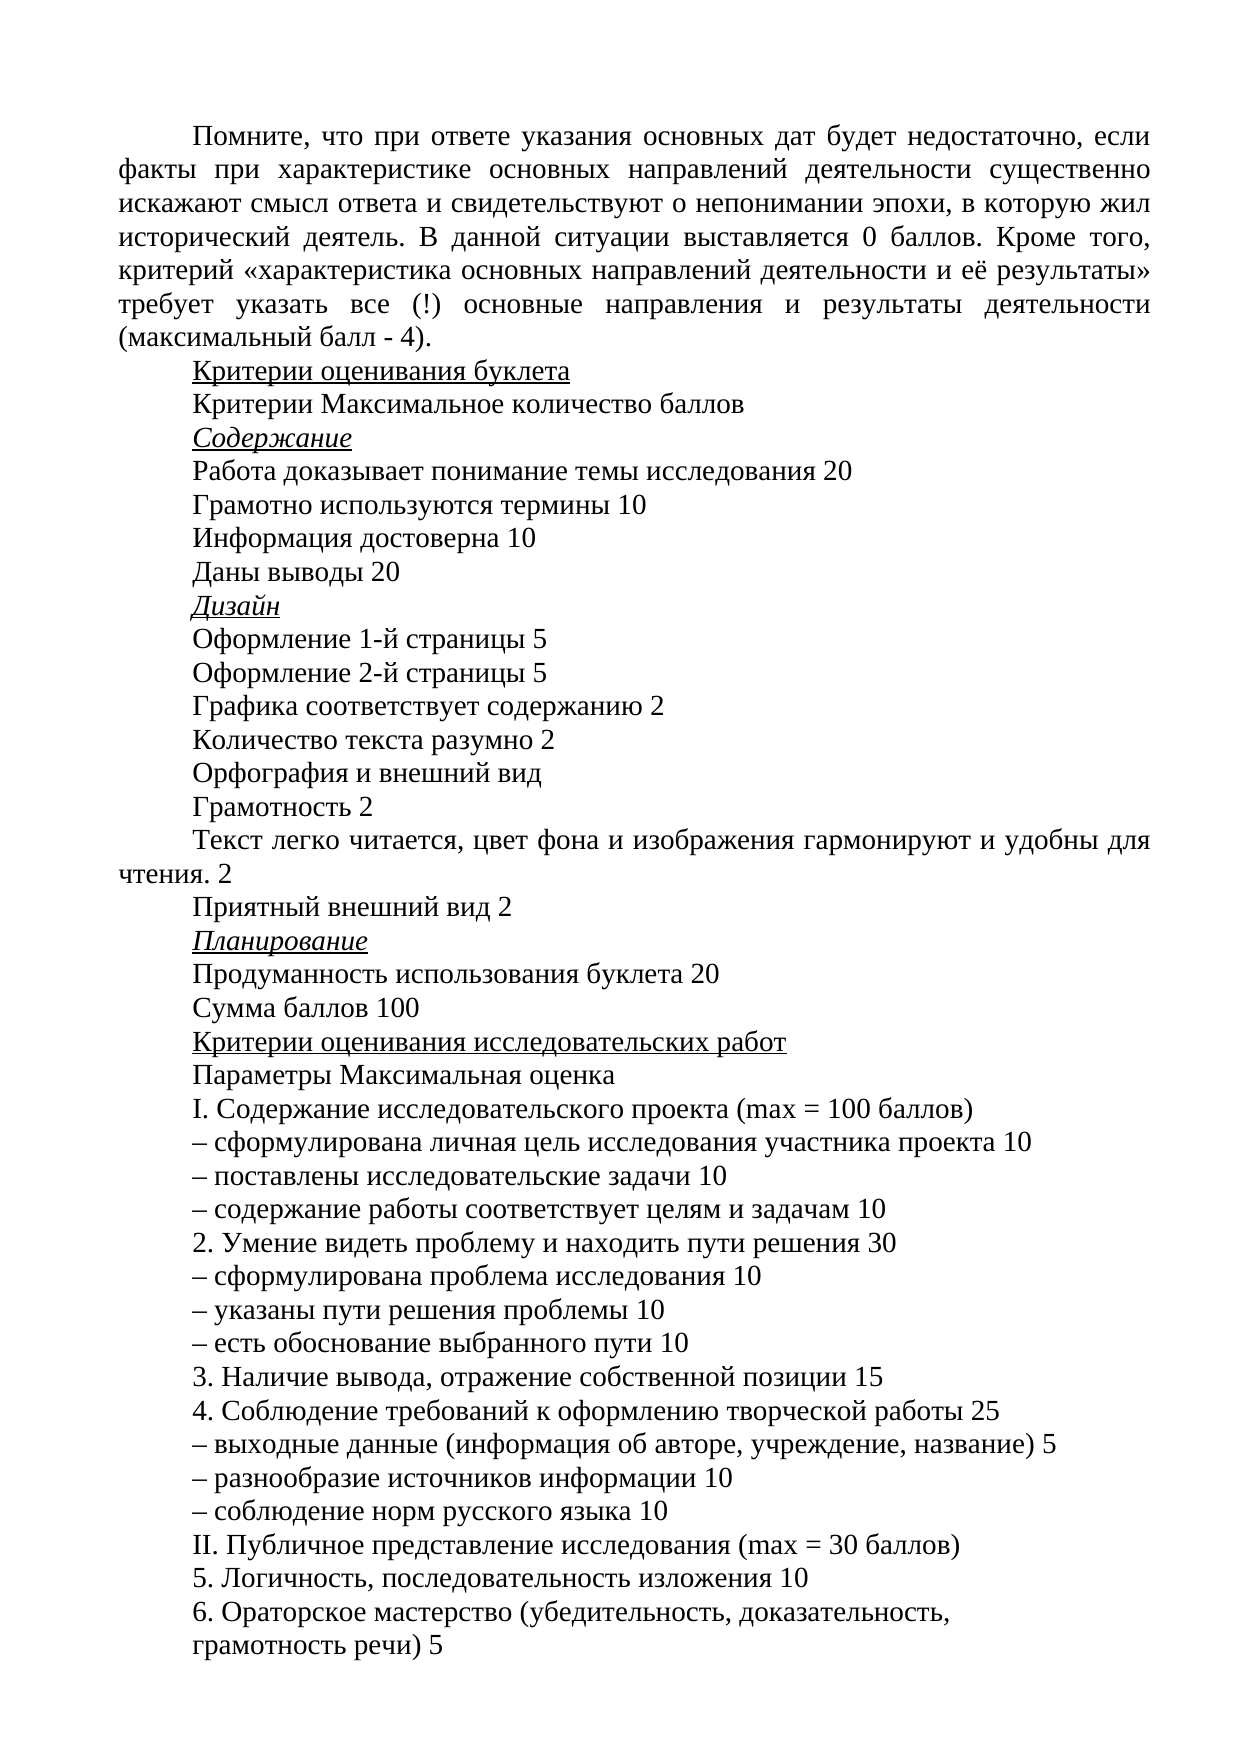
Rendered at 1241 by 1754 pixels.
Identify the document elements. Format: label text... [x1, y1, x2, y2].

text Приятный внешний вид 2 [118, 889, 1152, 923]
text – соблюдение норм русского языка 10 [118, 1493, 1152, 1527]
text Помните, что при ответе указания основных дат будет недостаточно, если факты при характеристике основных направлений деятельности существенно искажают смысл ответа и свидетельствуют о непонимании эпохи, в которую жил исторический деятель. В данной ситуации выставляется 0 баллов. Кроме того, критерий «характеристика основных направлений деятельности и её результаты» требует указать все (!) основные направления и результаты деятельности (максимальный балл - 4). [118, 118, 1152, 353]
text Текст легко читается, цвет фона и изображения гармонируют и удобны для чтения. 2 [118, 822, 1152, 889]
text Планирование [118, 923, 1152, 957]
text Орфография и внешний вид [118, 755, 1152, 789]
text Критерии оценивания исследовательских работ [118, 1024, 1152, 1057]
text Оформление 1-й страницы 5 [118, 621, 1152, 655]
text – есть обоснование выбранного пути 10 [118, 1326, 1152, 1359]
text Параметры Максимальная оценка [118, 1057, 1152, 1091]
text 6. Ораторское мастерство (убедительность, доказательность, [118, 1594, 1152, 1627]
text – указаны пути решения проблемы 10 [118, 1292, 1152, 1326]
text Сумма баллов 100 [118, 990, 1152, 1024]
text 2. Умение видеть проблему и находить пути решения 30 [118, 1225, 1152, 1258]
text грамотность речи) 5 [118, 1627, 1152, 1661]
text 4. Соблюдение требований к оформлению творческой работы 25 [118, 1393, 1152, 1426]
text Грамотно используются термины 10 [118, 487, 1152, 521]
text I. Содержание исследовательского проекта (max = 100 баллов) [118, 1091, 1152, 1124]
text Критерии оценивания буклета [118, 353, 1152, 386]
text 5. Логичность, последовательность изложения 10 [118, 1560, 1152, 1594]
text – разнообразие источников информации 10 [118, 1460, 1152, 1493]
text Оформление 2-й страницы 5 [118, 655, 1152, 688]
text Количество текста разумно 2 [118, 722, 1152, 755]
text Информация достоверна 10 [118, 521, 1152, 554]
text Грамотность 2 [118, 789, 1152, 822]
text – сформулирована проблема исследования 10 [118, 1258, 1152, 1292]
text – поставлены исследовательские задачи 10 [118, 1158, 1152, 1191]
text Содержание [118, 420, 1152, 453]
text Продуманность использования буклета 20 [118, 957, 1152, 990]
text – выходные данные (информация об авторе, учреждение, название) 5 [118, 1426, 1152, 1460]
text 3. Наличие вывода, отражение собственной позиции 15 [118, 1359, 1152, 1393]
text Графика соответствует содержанию 2 [118, 688, 1152, 722]
text – содержание работы соответствует целям и задачам 10 [118, 1191, 1152, 1225]
text Критерии Максимальное количество баллов [118, 386, 1152, 420]
text – сформулирована личная цель исследования участника проекта 10 [118, 1124, 1152, 1158]
text Даны выводы 20 [118, 554, 1152, 588]
text II. Публичное представление исследования (max = 30 баллов) [118, 1527, 1152, 1560]
text Работа доказывает понимание темы исследования 20 [118, 453, 1152, 487]
text Дизайн [118, 588, 1152, 621]
